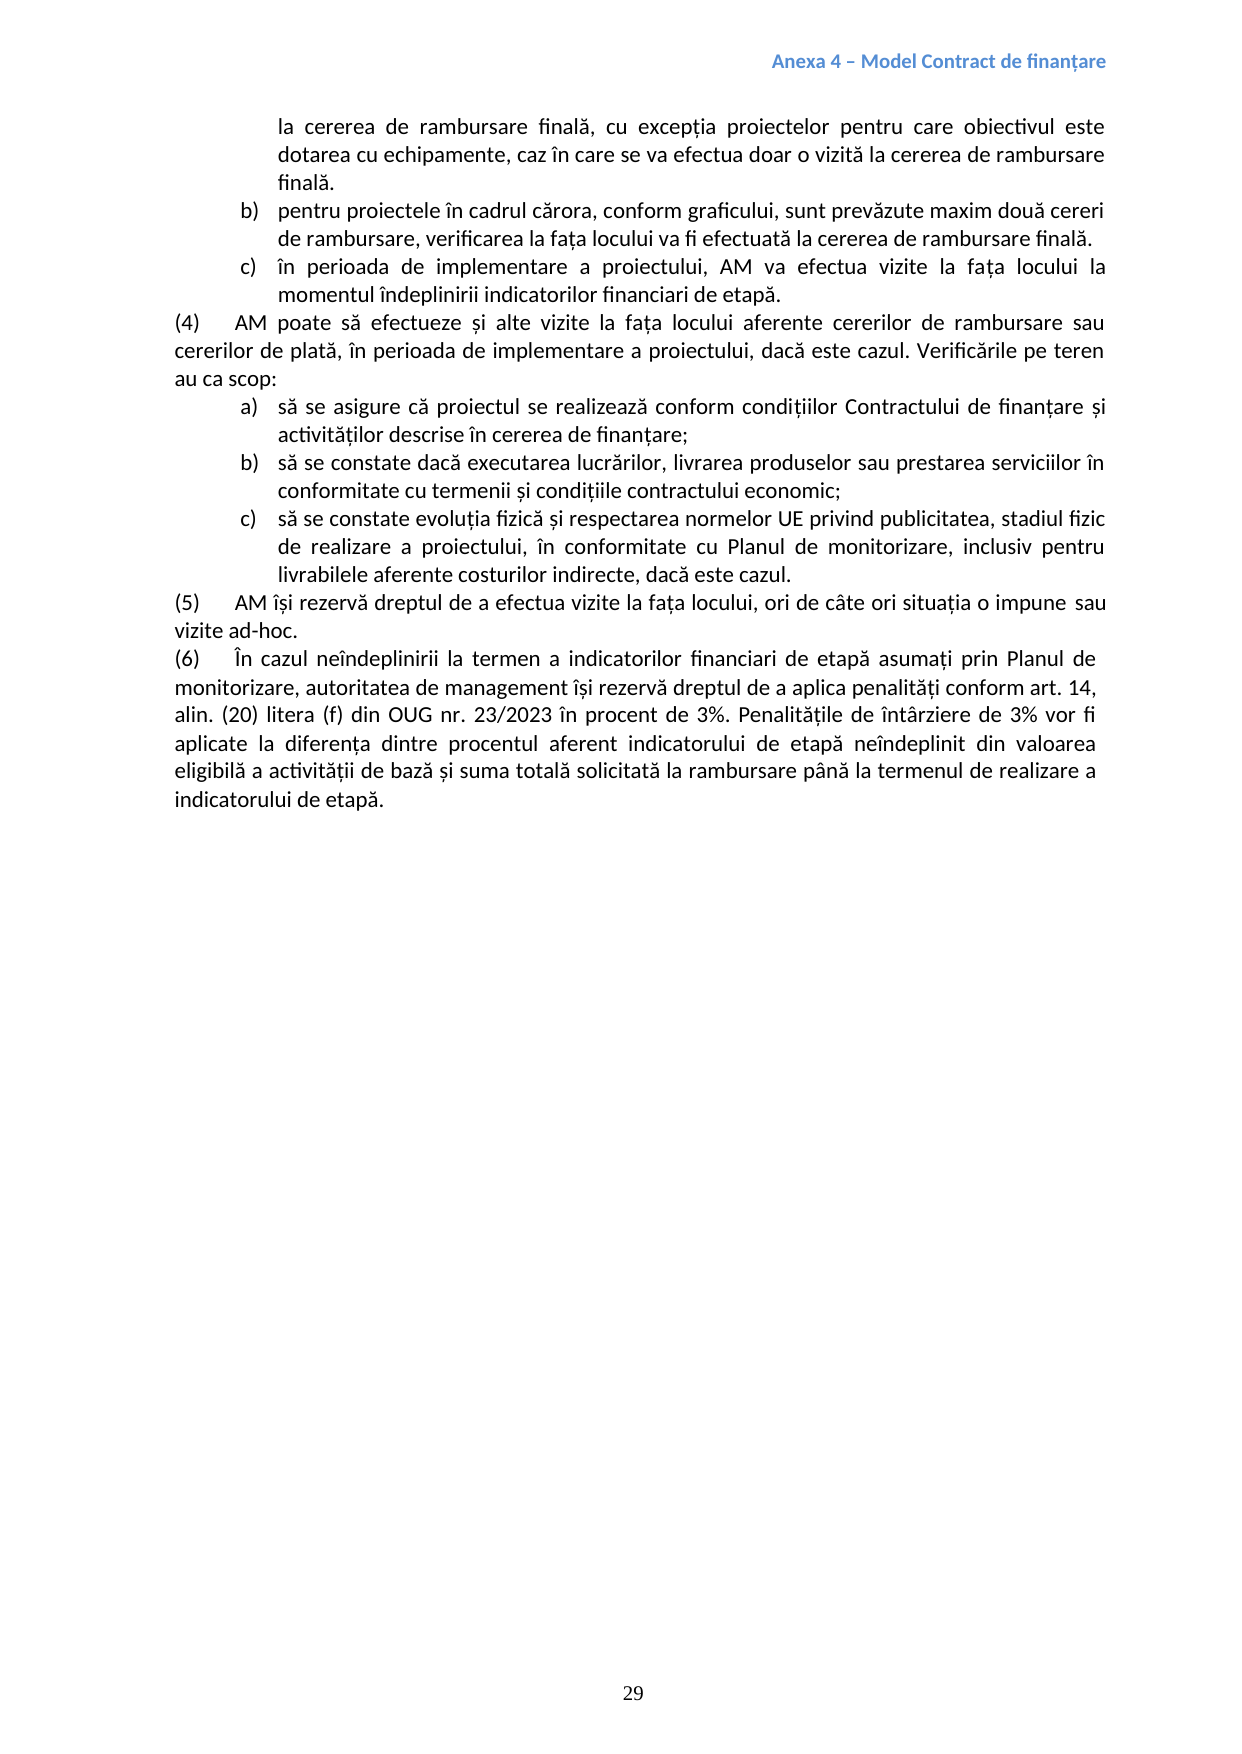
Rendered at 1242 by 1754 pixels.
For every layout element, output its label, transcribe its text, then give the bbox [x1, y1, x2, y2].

list să se constate dacă executarea lucrărilor, livrarea produselor sau prestarea serviciilor în conformitate cu termenii şi condiţiile contractului economic; [240, 448, 1106, 504]
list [240, 112, 1106, 196]
list să se asigure că proiectul se realizează conform condiţiilor Contractului de finanțare şi activităţilor descrise în cererea de finanţare; [240, 392, 1106, 448]
list În cazul neîndeplinirii la termen a indicatorilor financiari de etapă asumați prin Planul de monitorizare, autoritatea de management își rezervă dreptul de a aplica penalități conform art. 14, alin. (20) litera (f) din OUG nr. 23/2023 în procent de 3%. Penalitățile de întârziere de 3% vor fi aplicate la diferența dintre procentul aferent indicatorului de etapă neîndeplinit din valoarea eligibilă a activității de bază și suma totală solicitată la rambursare până la termenul de realizare a indicatorului de etapă. [174, 644, 1099, 813]
list să se constate evoluţia fizică şi respectarea normelor UE privind publicitatea, stadiul fizic de realizare a proiectului, în conformitate cu Planul de monitorizare, inclusiv pentru livrabilele aferente costurilor indirecte, dacă este cazul. [240, 504, 1106, 588]
list AM își rezervă dreptul de a efectua vizite la fața locului, ori de câte ori situația o impune sau vizite ad-hoc. [174, 588, 1106, 644]
list AM poate să efectueze şi alte vizite la faţa locului aferente cererilor de rambursare sau cererilor de plată, în perioada de implementare a proiectului, dacă este cazul. Verificările pe teren au ca scop: [174, 308, 1106, 392]
list în perioada de implementare a proiectului, AM va efectua vizite la faţa locului la momentul îndeplinirii indicatorilor financiari de etapă. [240, 252, 1106, 308]
list pentru proiectele în cadrul cărora, conform graficului, sunt prevăzute maxim două cereri de rambursare, verificarea la fața locului va fi efectuată la cererea de rambursare finală. [240, 196, 1106, 252]
